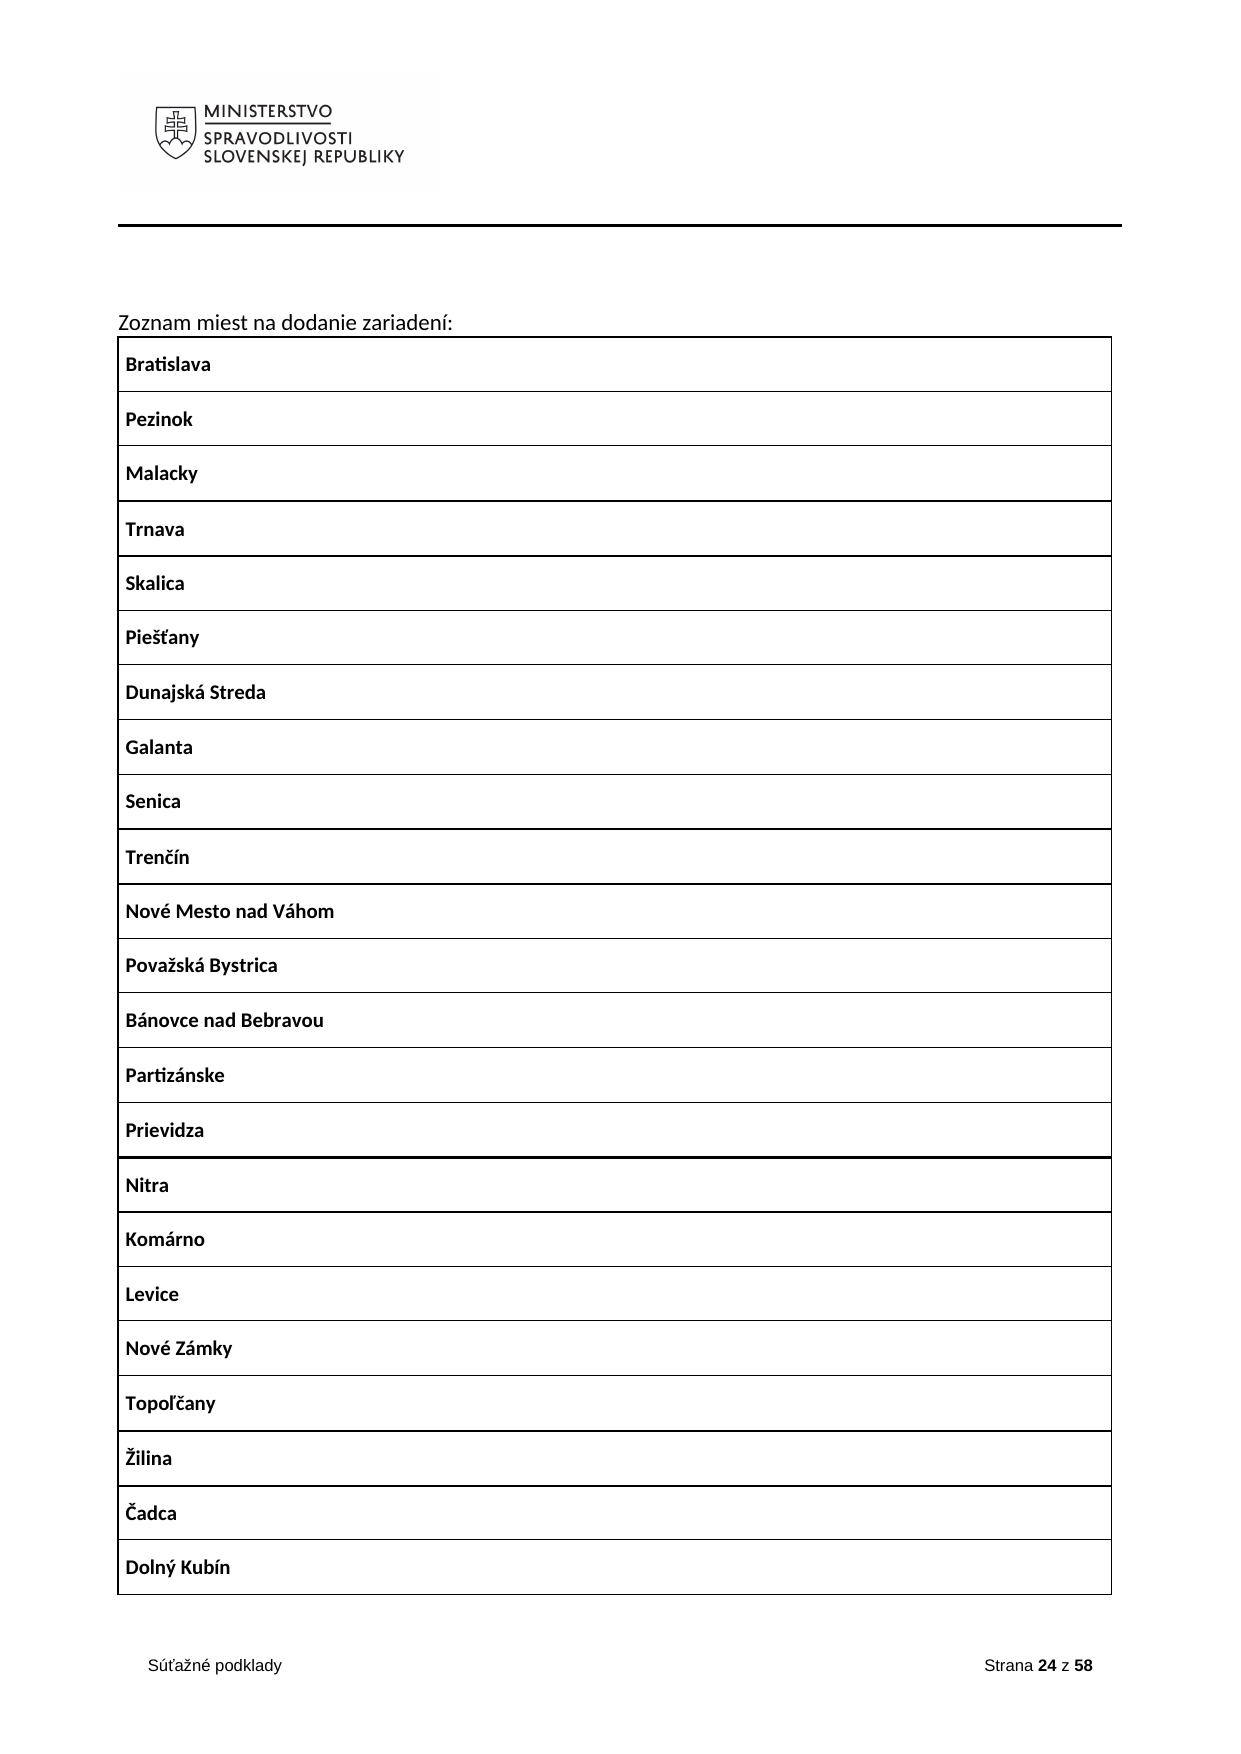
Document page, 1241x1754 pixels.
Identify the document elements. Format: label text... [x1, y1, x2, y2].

table_cell Galanta [119, 720, 1111, 773]
picture [118, 73, 443, 194]
text Zoznam miest na dodanie zariadení: [118, 308, 1122, 336]
table_cell Trenčín [119, 830, 1111, 883]
table_cell Považská Bystrica [119, 939, 1111, 992]
table_cell Dunajská Streda [119, 665, 1111, 719]
table_cell Žilina [119, 1432, 1111, 1484]
table_cell Dolný Kubín [119, 1540, 1111, 1594]
table_cell Levice [119, 1267, 1111, 1320]
table_header Bratislava [119, 338, 1111, 391]
table_cell Senica [119, 775, 1111, 828]
table_cell Nové Mesto nad Váhom [119, 885, 1111, 938]
table_cell Nové Zámky [119, 1321, 1111, 1375]
table_cell Čadca [119, 1487, 1111, 1539]
table_cell Topoľčany [119, 1376, 1111, 1430]
table_cell Prievidza [119, 1103, 1111, 1156]
table_cell Trnava [119, 502, 1111, 555]
table_cell Pezinok [119, 392, 1111, 445]
table_cell Bánovce nad Bebravou [119, 993, 1111, 1047]
table_cell Nitra [119, 1159, 1111, 1211]
table_cell Malacky [119, 446, 1111, 500]
table_cell Skalica [119, 557, 1111, 609]
table_cell Piešťany [119, 611, 1111, 664]
table_cell Komárno [119, 1213, 1111, 1266]
table_cell Partizánske [119, 1048, 1111, 1102]
